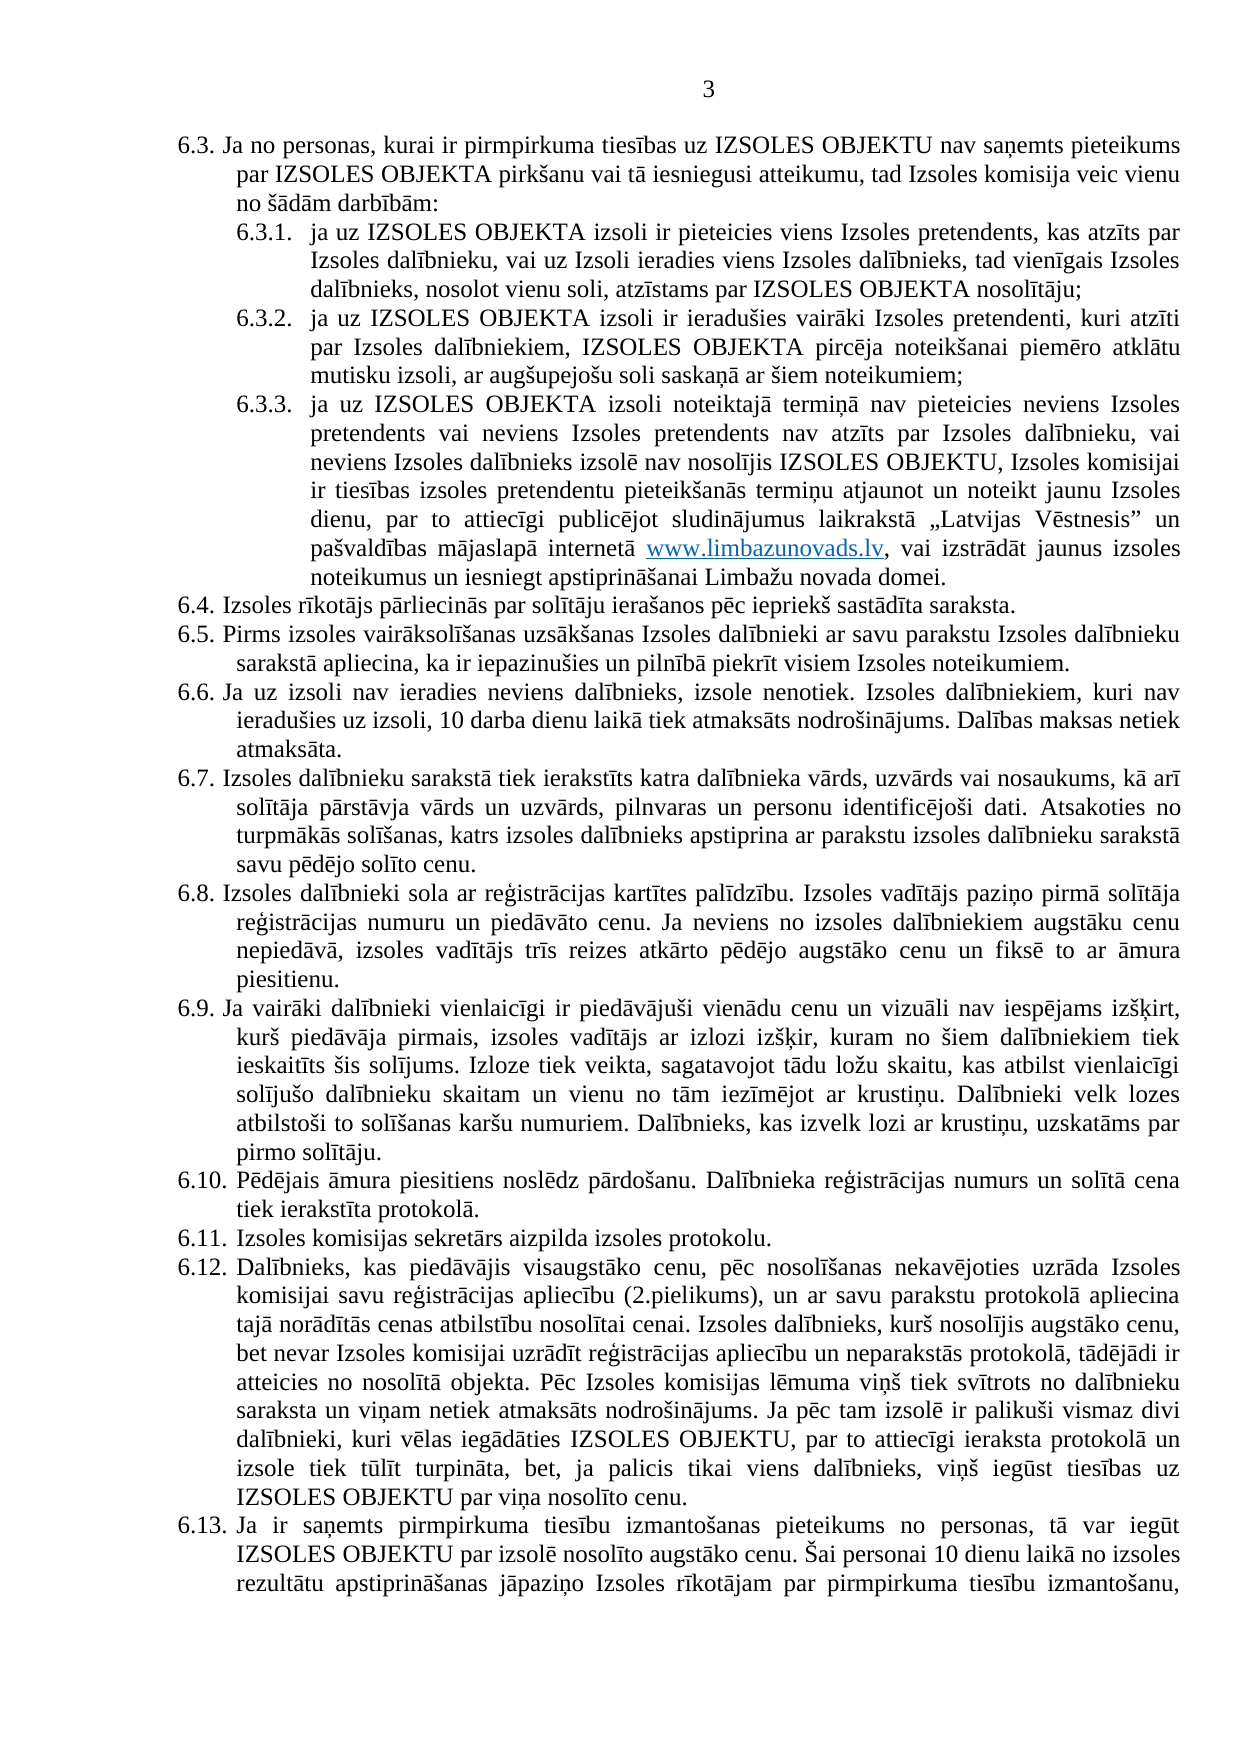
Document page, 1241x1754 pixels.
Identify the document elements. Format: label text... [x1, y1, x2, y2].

list Ja vairāki dalībnieki vienlaicīgi ir piedāvājuši vienādu cenu un vizuāli nav iespējams izšķirt, kurš piedāvāja pirmais, izsoles vadītājs ar izlozi izšķir, kuram no šiem dalībniekiem tiek ieskaitīts šis solījums. Izloze tiek veikta, sagatavojot tādu ložu skaitu, kas atbilst vienlaicīgi solījušo dalībnieku skaitam un vienu no tām iezīmējot ar krustiņu. Dalībnieki velk lozes atbilstoši to solīšanas karšu numuriem. Dalībnieks, kas izvelk lozi ar krustiņu, uzskatāms par pirmo solītāju. [177, 993, 1181, 1166]
list ja uz IZSOLES OBJEKTA izsoli ir ieradušies vairāki Izsoles pretendenti, kuri atzīti par Izsoles dalībniekiem, IZSOLES OBJEKTA pircēja noteikšanai piemēro atklātu mutisku izsoli, ar augšupejošu soli saskaņā ar šiem noteikumiem; [236, 303, 1181, 389]
list Ja no personas, kurai ir pirmpirkuma tiesības uz IZSOLES OBJEKTU nav saņemts pieteikums par IZSOLES OBJEKTA pirkšanu vai tā iesniegusi atteikumu, tad Izsoles komisija veic vienu no šādām darbībām: [177, 131, 1181, 217]
list Pirms izsoles vairāksolīšanas uzsākšanas Izsoles dalībnieki ar savu parakstu Izsoles dalībnieku sarakstā apliecina, ka ir iepazinušies un pilnībā piekrīt visiem Izsoles noteikumiem. [177, 619, 1181, 677]
list Izsoles komisijas sekretārs aizpilda izsoles protokolu. [177, 1223, 1181, 1252]
list Izsoles rīkotājs pārliecinās par solītāju ierašanos pēc iepriekš sastādīta saraksta. [177, 591, 1181, 619]
list Pēdējais āmura piesitiens noslēdz pārdošanu. Dalībnieka reģistrācijas numurs un solītā cena tiek ierakstīta protokolā. [177, 1166, 1181, 1223]
list ja uz IZSOLES OBJEKTA izsoli ir pieteicies viens Izsoles pretendents, kas atzīts par Izsoles dalībnieku, vai uz Izsoli ieradies viens Izsoles dalībnieks, tad vienīgais Izsoles dalībnieks, nosolot vienu soli, atzīstams par IZSOLES OBJEKTA nosolītāju; [236, 217, 1181, 303]
list ja uz IZSOLES OBJEKTA izsoli noteiktajā termiņā nav pieteicies neviens Izsoles pretendents vai neviens Izsoles pretendents nav atzīts par Izsoles dalībnieku, vai neviens Izsoles dalībnieks izsolē nav nosolījis IZSOLES OBJEKTU, Izsoles komisijai ir tiesības izsoles pretendentu pieteikšanās termiņu atjaunot un noteikt jaunu Izsoles dienu, par to attiecīgi publicējot sludinājumus laikrakstā „Latvijas Vēstnesis” un pašvaldības mājaslapā internetā www.limbazunovads.lv, vai izstrādāt jaunus izsoles noteikumus un iesniegt apstiprināšanai Limbažu novada domei. [236, 389, 1181, 591]
list Ja uz izsoli nav ieradies neviens dalībnieks, izsole nenotiek. Izsoles dalībniekiem, kuri nav ieradušies uz izsoli, 10 darba dienu laikā tiek atmaksāts nodrošinājums. Dalības maksas netiek atmaksāta. [177, 677, 1181, 763]
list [177, 1511, 1181, 1597]
list Izsoles dalībnieki sola ar reģistrācijas kartītes palīdzību. Izsoles vadītājs paziņo pirmā solītāja reģistrācijas numuru un piedāvāto cenu. Ja neviens no izsoles dalībniekiem augstāku cenu nepiedāvā, izsoles vadītājs trīs reizes atkārto pēdējo augstāko cenu un fiksē to ar āmura piesitienu. [177, 878, 1181, 993]
list Izsoles dalībnieku sarakstā tiek ierakstīts katra dalībnieka vārds, uzvārds vai nosaukums, kā arī solītāja pārstāvja vārds un uzvārds, pilnvaras un personu identificējoši dati. Atsakoties no turpmākās solīšanas, katrs izsoles dalībnieks apstiprina ar parakstu izsoles dalībnieku sarakstā savu pēdējo solīto cenu. [177, 763, 1181, 878]
list Dalībnieks, kas piedāvājis visaugstāko cenu, pēc nosolīšanas nekavējoties uzrāda Izsoles komisijai savu reģistrācijas apliecību (2.pielikums), un ar savu parakstu protokolā apliecina tajā norādītās cenas atbilstību nosolītai cenai. Izsoles dalībnieks, kurš nosolījis augstāko cenu, bet nevar Izsoles komisijai uzrādīt reģistrācijas apliecību un neparakstās protokolā, tādējādi ir atteicies no nosolītā objekta. Pēc Izsoles komisijas lēmuma viņš tiek svītrots no dalībnieku saraksta un viņam netiek atmaksāts nodrošinājums. Ja pēc tam izsolē ir palikuši vismaz divi dalībnieki, kuri vēlas iegādāties izsoles objektu, par to attiecīgi ieraksta protokolā un izsole tiek tūlīt turpināta, bet, ja palicis tikai viens dalībnieks, viņš iegūst tiesības uz izsoles objektu par viņa nosolīto cenu. [177, 1252, 1181, 1511]
